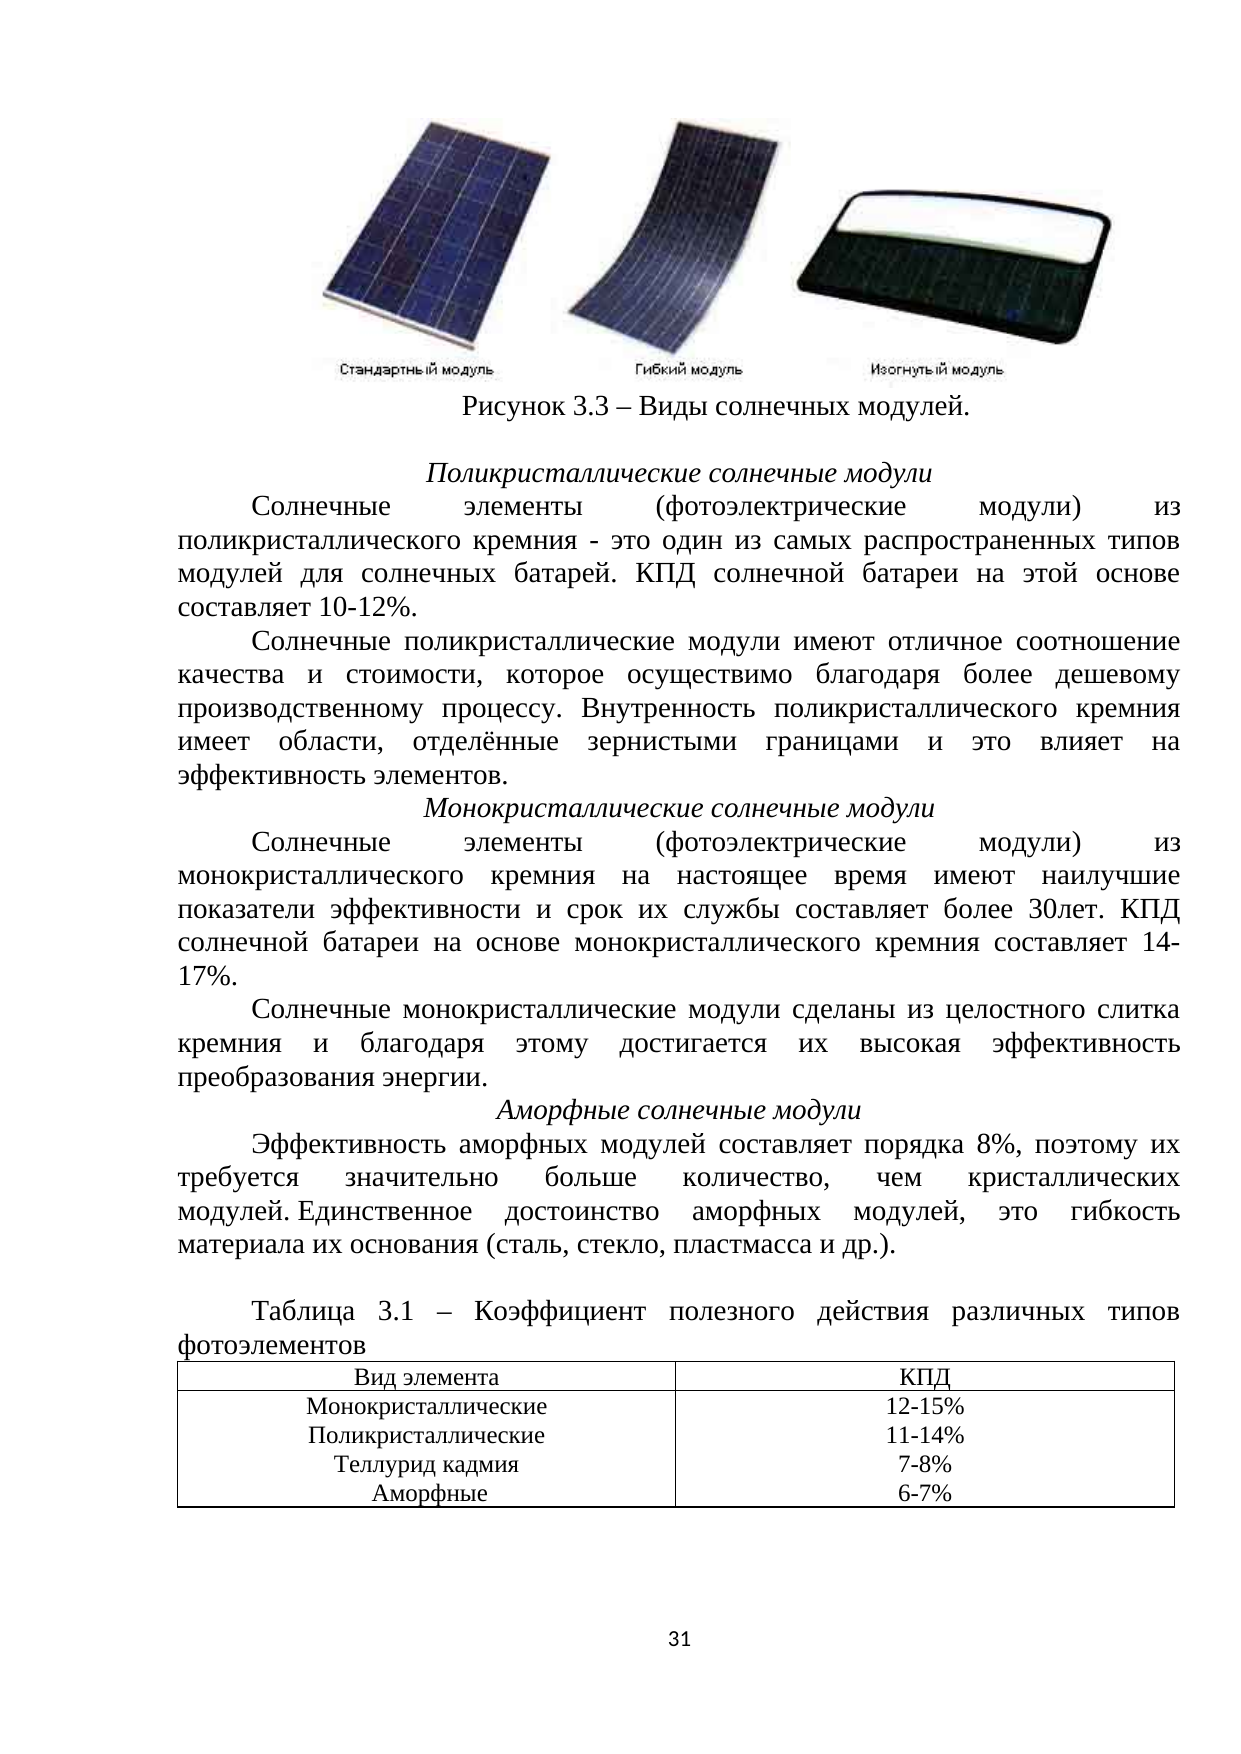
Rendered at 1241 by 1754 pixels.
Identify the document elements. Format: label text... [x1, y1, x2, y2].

picture [311, 118, 1121, 388]
table_cell 12-15% 11-14% 7-8% 6-7% [676, 1391, 1174, 1506]
text Солнечные элементы (фотоэлектрические модули) из монокристаллического кремния на настоящее время имеют наилучшие показатели эффективности и срок их службы составляет более 30лет. КПД солнечной батареи на основе монокристаллического кремния составляет 14-17%. [177, 824, 1181, 992]
table_cell Монокристаллические Поликристаллические Теллурид кадмия Аморфные [178, 1391, 675, 1506]
text Таблица 3.1 – Коэффициент полезного действия различных типов фотоэлементов [177, 1293, 1181, 1361]
text Аморфные солнечные модули [177, 1092, 1181, 1126]
text Эффективность аморфных модулей составляет порядка 8%, поэтому их требуется значительно больше количество, чем кристаллических модулей. Единственное достоинство аморфных модулей, это гибкость материала их основания (сталь, стекло, пластмасса и др.). [177, 1126, 1181, 1260]
text Поликристаллические солнечные модули [177, 455, 1181, 488]
text Солнечные монокристаллические модули сделаны из целостного слитка кремния и благодаря этому достигается их высокая эффективность преобразования энергии. [177, 992, 1181, 1092]
text Рисунок 3.3 – Виды солнечных модулей. [177, 388, 1181, 421]
table_header КПД [676, 1362, 1174, 1390]
text Солнечные элементы (фотоэлектрические модули) из поликристаллического кремния - это один из самых распространенных типов модулей для солнечных батарей. КПД солнечной батареи на этой основе составляет 10-12%. [177, 488, 1181, 623]
text Солнечные поликристаллические модули имеют отличное соотношение качества и стоимости, которое осуществимо благодаря более дешевому производственному процессу. Внутренность поликристаллического кремния имеет области, отделённые зернистыми границами и это влияет на эффективность элементов. [177, 623, 1181, 790]
text Монокристаллические солнечные модули [177, 790, 1181, 824]
table_header Вид элемента [178, 1362, 675, 1390]
